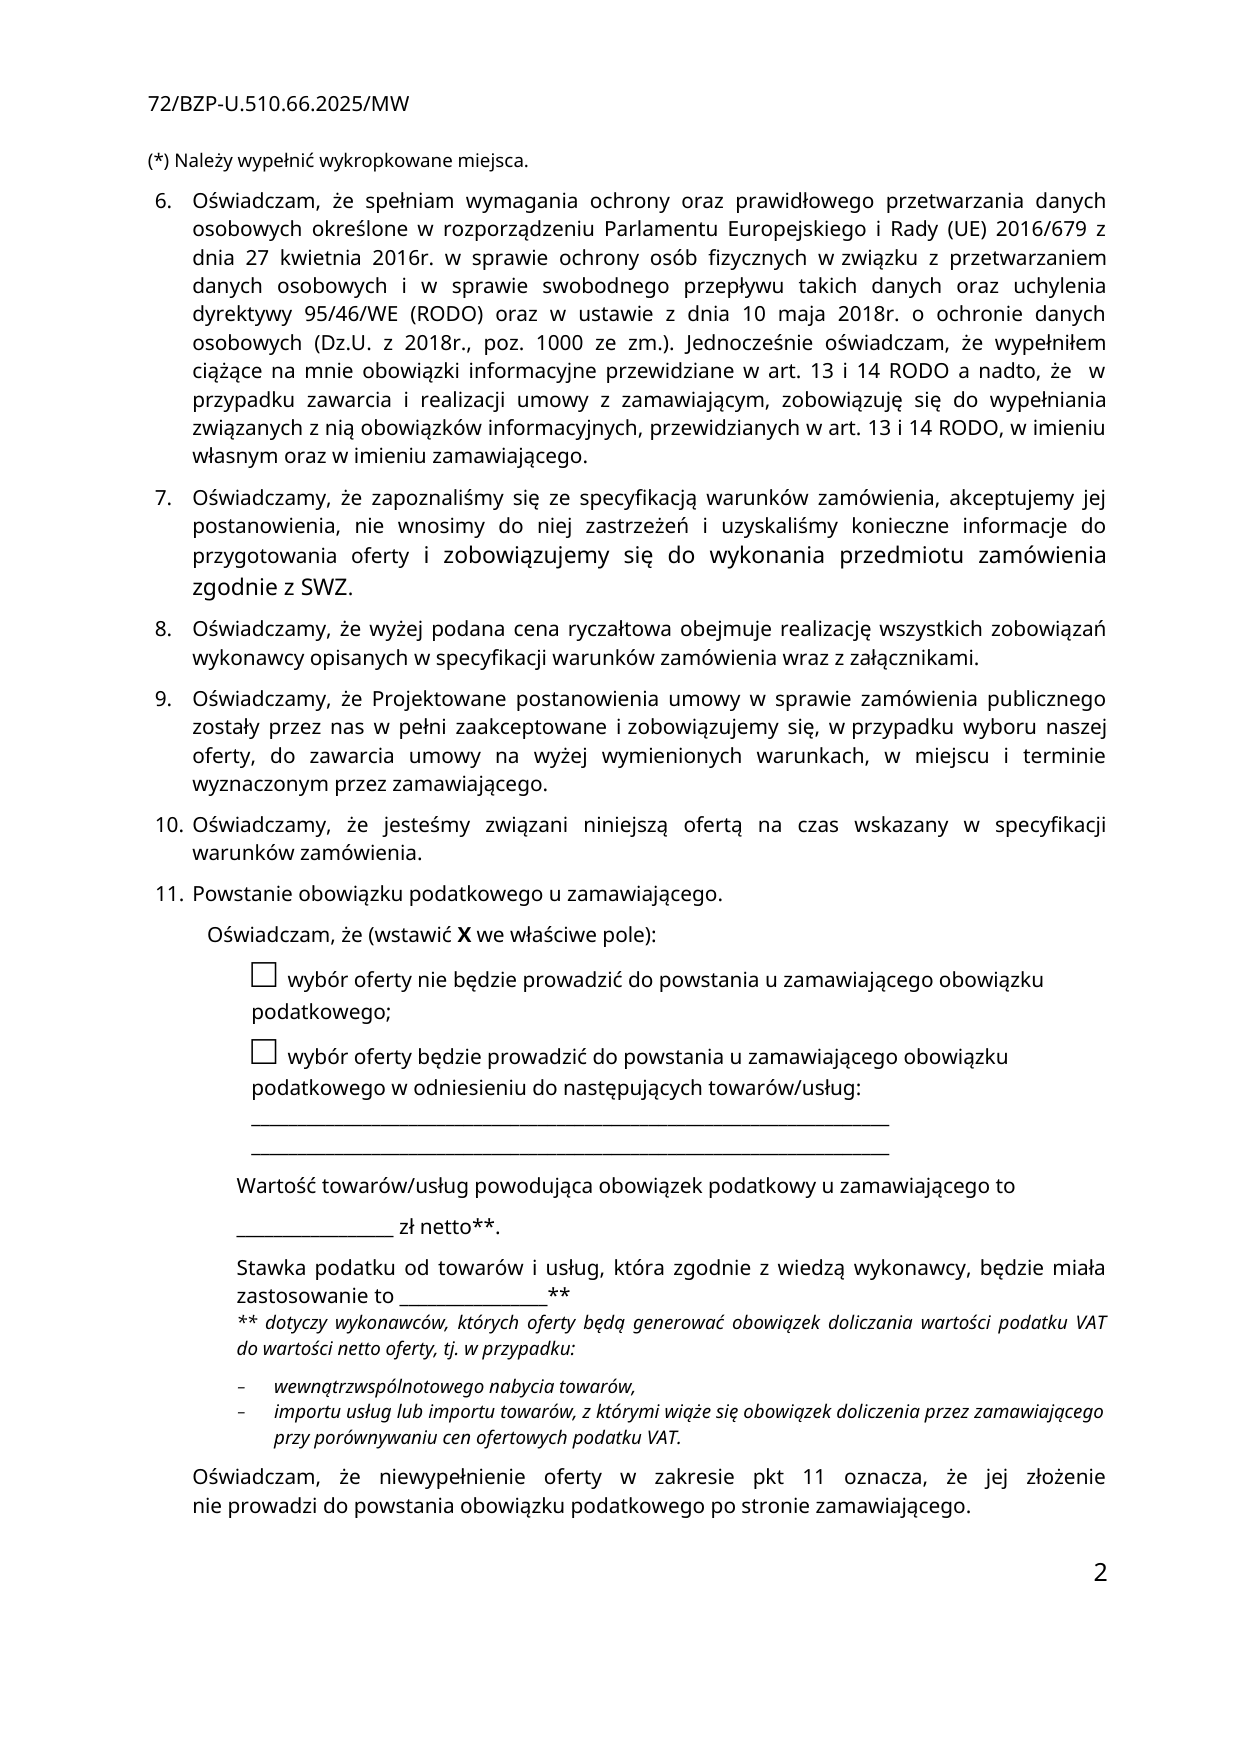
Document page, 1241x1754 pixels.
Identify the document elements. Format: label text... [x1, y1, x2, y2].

list importu usług lub importu towarów, z którymi wiąże się obowiązek doliczenia przez zamawiającego przy porównywaniu cen ofertowych podatku VAT. [236, 1399, 1107, 1450]
list Oświadczamy, że jesteśmy związani niniejszą ofertą na czas wskazany w specyfikacji warunków zamówienia. [154, 810, 1107, 867]
list Oświadczamy, że zapoznaliśmy się ze specyfikacją warunków zamówienia, akceptujemy jej postanowienia, nie wnosimy do niej zastrzeżeń i uzyskaliśmy konieczne informacje do przygotowania oferty i zobowiązujemy się do wykonania przedmiotu zamówienia zgodnie z SWZ. [154, 483, 1107, 602]
text Oświadczam, że niewypełnienie oferty w zakresie pkt 11 oznacza, że jej złożenie nie prowadzi do powstania obowiązku podatkowego po stronie zamawiającego. [192, 1462, 1107, 1519]
text (*) Należy wypełnić wykropkowane miejsca. [148, 148, 1107, 173]
list Oświadczamy, że Projektowane postanowienia umowy w sprawie zamówienia publicznego zostały przez nas w pełni zaakceptowane i zobowiązujemy się, w przypadku wyboru naszej oferty, do zawarcia umowy na wyżej wymienionych warunkach, w miejscu i terminie wyznaczonym przez zamawiającego. [154, 684, 1107, 798]
text _________________ zł netto**. [236, 1212, 1107, 1240]
list Powstanie obowiązku podatkowego u zamawiającego. [155, 879, 1107, 908]
list Oświadczam, że spełniam wymagania ochrony oraz prawidłowego przetwarzania danych osobowych określone w rozporządzeniu Parlamentu Europejskiego i Rady (UE) 2016/679 z dnia 27 kwietnia 2016r. w sprawie ochrony osób fizycznych w związku z przetwarzaniem danych osobowych i w sprawie swobodnego przepływu takich danych oraz uchylenia dyrektywy 95/46/WE (RODO) oraz w ustawie z dnia 10 maja 2018r. o ochronie danych osobowych (Dz.U. z 2018r., poz. 1000 ze zm.). Jednocześnie oświadczam, że wypełniłem ciążące na mnie obowiązki informacyjne przewidziane w art. 13 i 14 RODO a nadto, że w przypadku zawarcia i realizacji umowy z zamawiającym, zobowiązuję się do wypełniania związanych z nią obowiązków informacyjnych, przewidzianych w art. 13 i 14 RODO, w imieniu własnym oraz w imieniu zamawiającego. [154, 186, 1107, 470]
list wewnątrzwspólnotowego nabycia towarów, [236, 1373, 1107, 1399]
text □ wybór oferty będzie prowadzić do powstania u zamawiającego obowiązku podatkowego w odniesieniu do następujących towarów/usług: _____________________________________________________________________ _____________________________________________________________________ [251, 1025, 1107, 1158]
text □ wybór oferty nie będzie prowadzić do powstania u zamawiającego obowiązku podatkowego; [251, 949, 1107, 1025]
text Stawka podatku od towarów i usług, która zgodnie z wiedzą wykonawcy, będzie miała zastosowanie to ________________** ** dotyczy wykonawców, których oferty będą generować obowiązek doliczania wartości podatku VAT do wartości netto oferty, tj. w przypadku: [236, 1253, 1107, 1361]
list Oświadczamy, że wyżej podana cena ryczałtowa obejmuje realizację wszystkich zobowiązań wykonawcy opisanych w specyfikacji warunków zamówienia wraz z załącznikami. [154, 614, 1107, 671]
text Wartość towarów/usług powodująca obowiązek podatkowy u zamawiającego to [236, 1171, 1107, 1199]
text Oświadczam, że (wstawić X we właściwe pole): [207, 920, 1107, 949]
